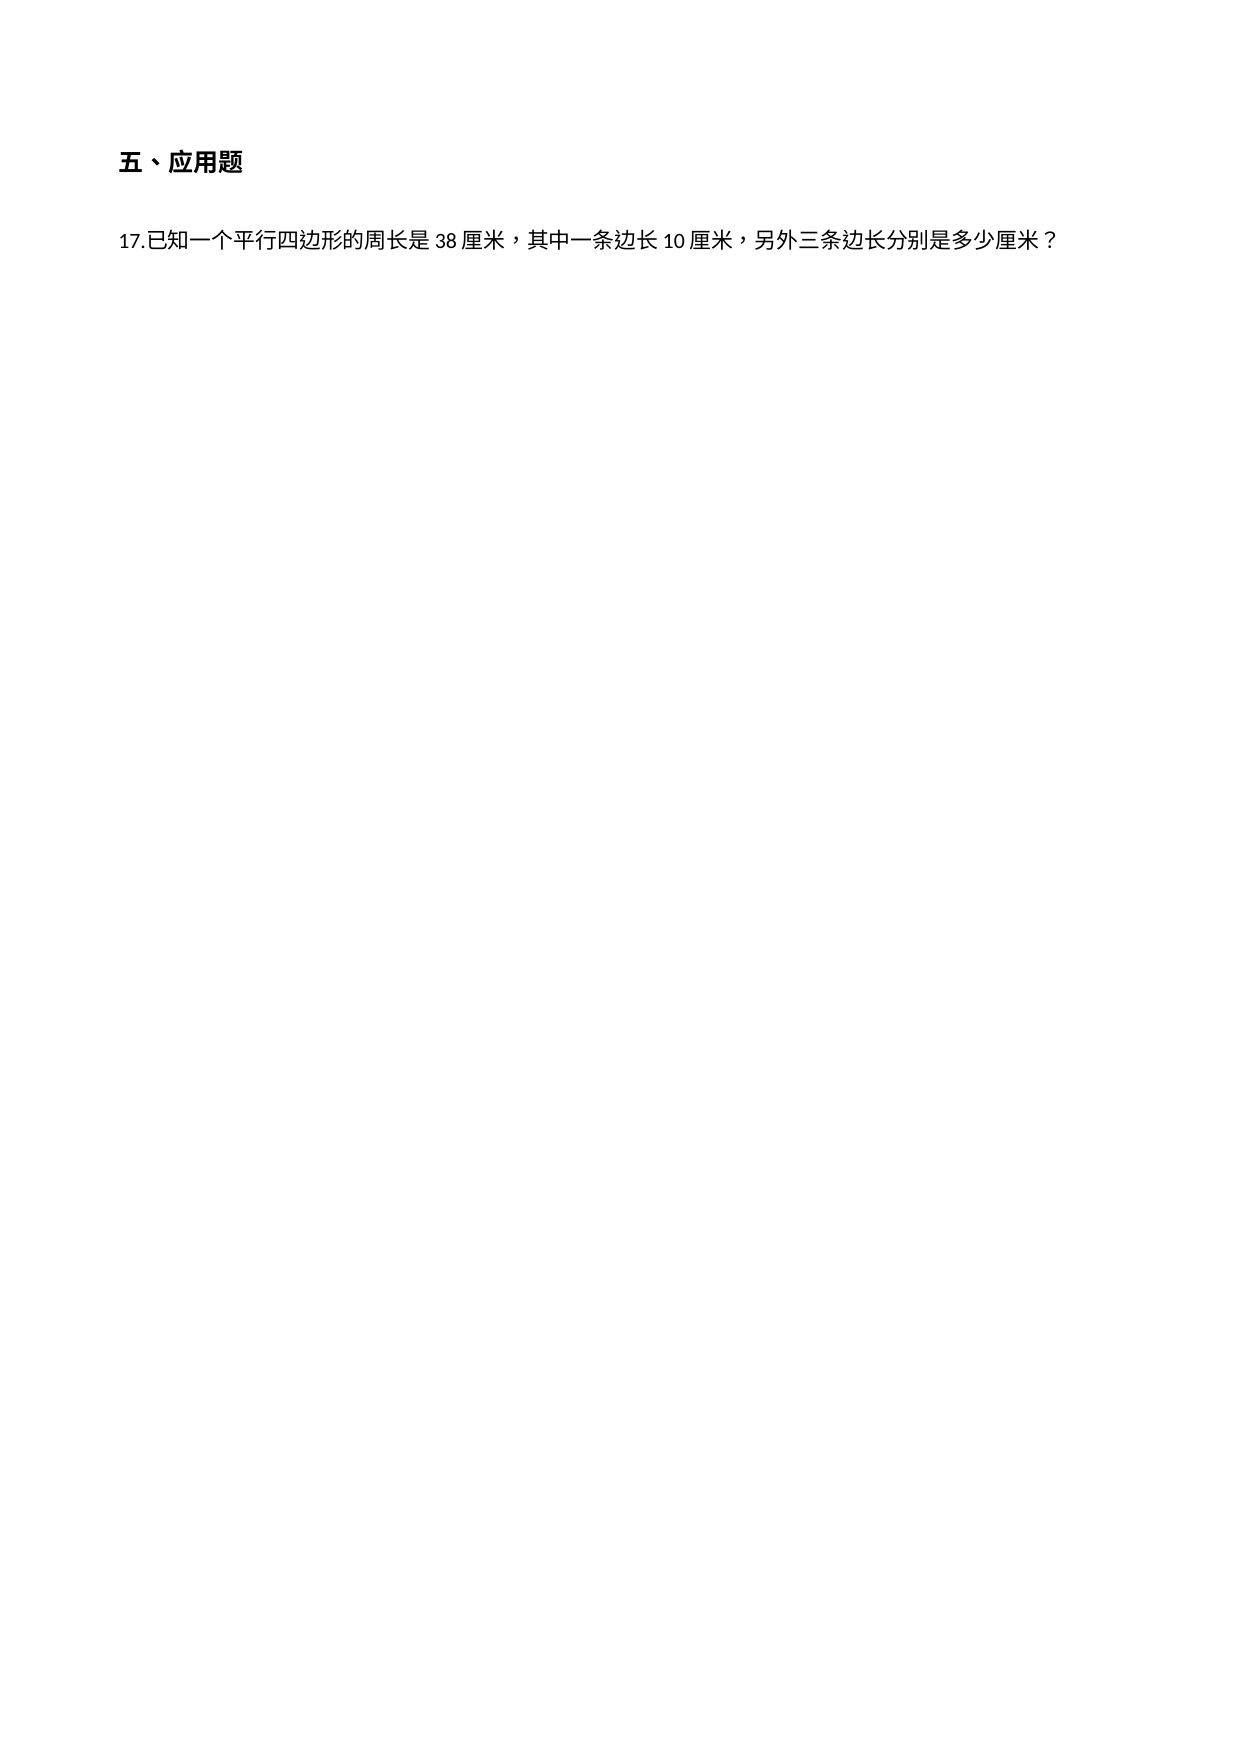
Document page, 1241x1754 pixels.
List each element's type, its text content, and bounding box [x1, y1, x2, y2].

text 17.已知一个平行四边形的周长是38厘米，其中一条边长10厘米，另外三条边长分别是多少厘米？ [118, 224, 1122, 256]
text 五、应用题 [118, 129, 1122, 194]
